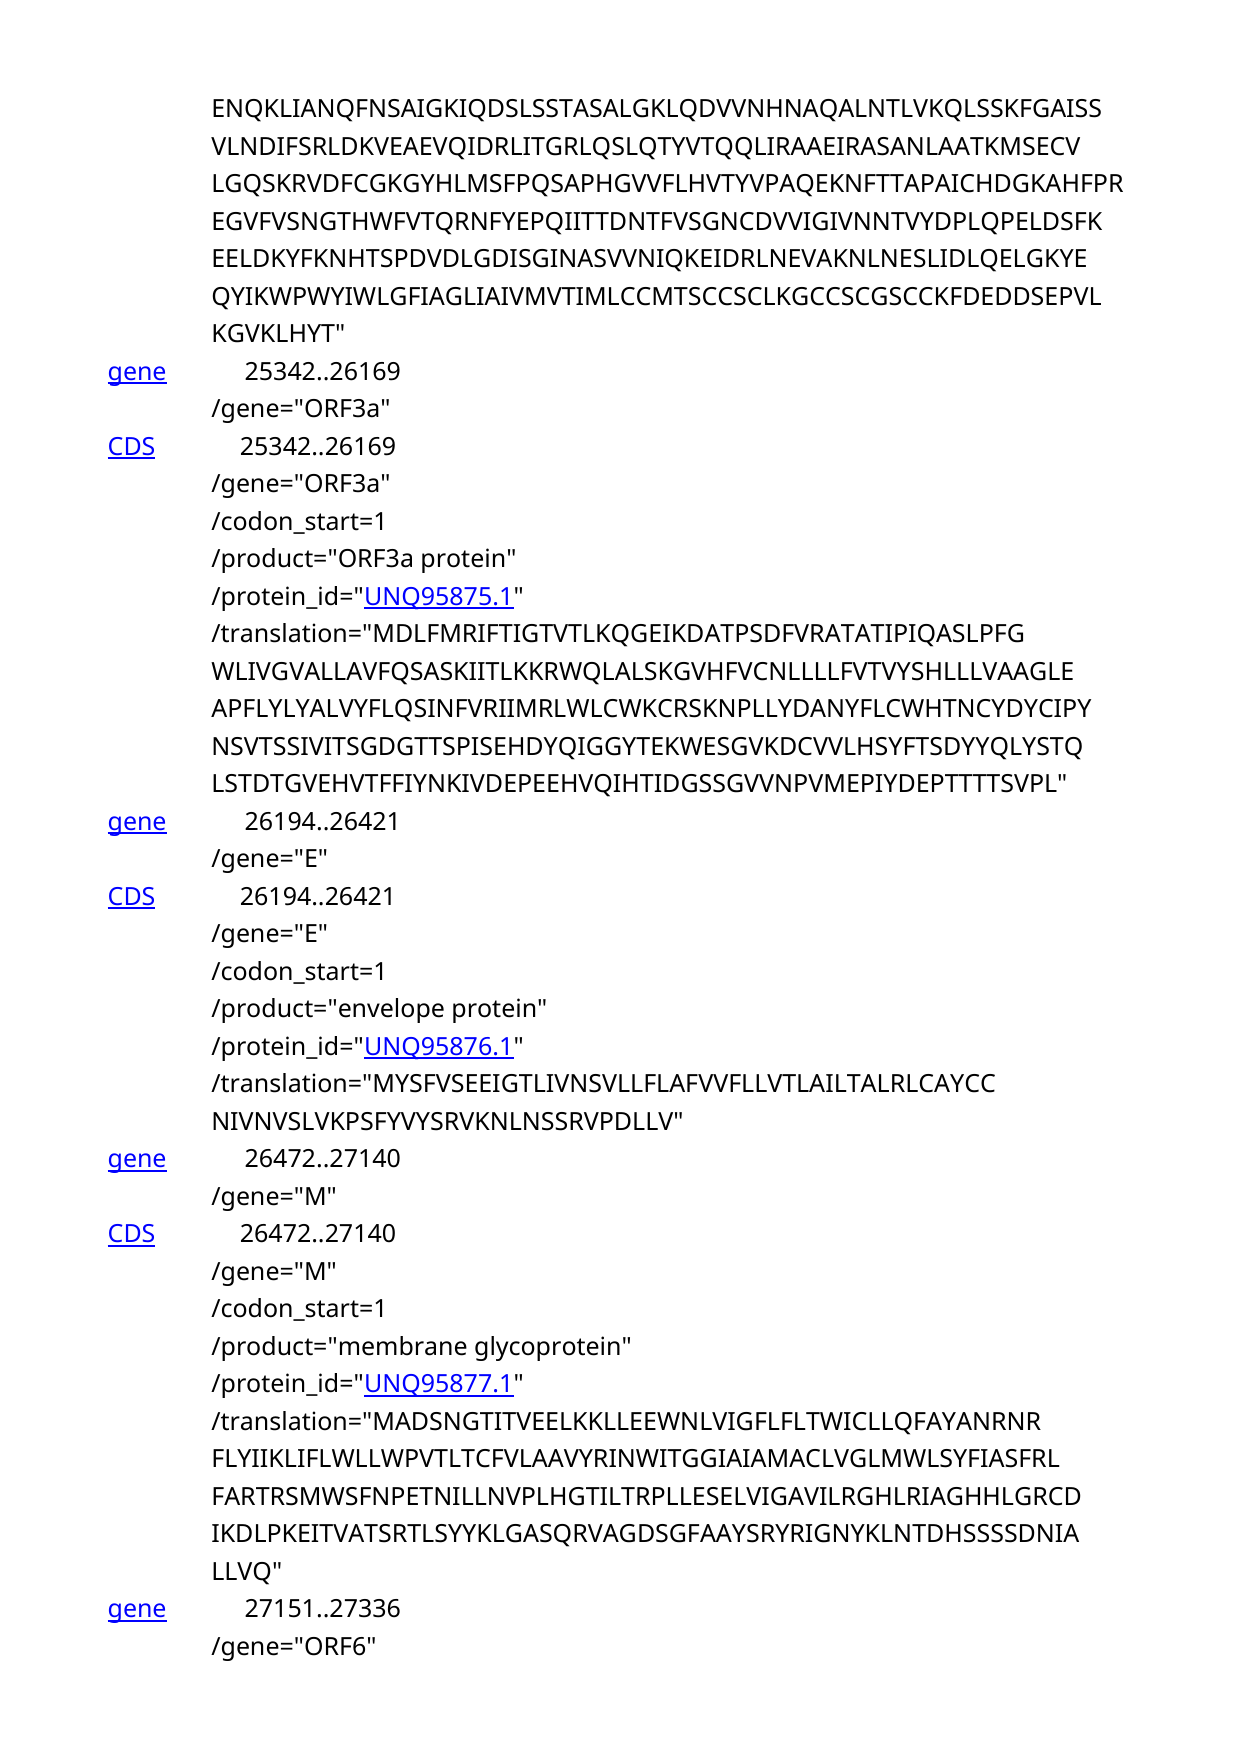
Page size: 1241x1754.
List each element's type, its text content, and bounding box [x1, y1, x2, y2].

text APFLYLYALVYFLQSINFVRIIMRLWLCWKCRSKNPLLYDANYFLCWHTNCYDYCIPY [75, 689, 1165, 727]
text /translation="MADSNGTITVEELKKLLEEWNLVIGFLFLTWICLLQFAYANRNR [75, 1402, 1165, 1439]
text WLIVGVALLAVFQSASKIITLKKRWQLALSKGVHFVCNLLLLFVTVYSHLLLVAAGLE [75, 652, 1165, 689]
text /codon_start=1 [75, 952, 1165, 989]
text /product="envelope protein" [75, 989, 1165, 1027]
text CDS 26194..26421 [75, 877, 1165, 914]
text CDS 25342..26169 [75, 427, 1165, 464]
text gene 26194..26421 [75, 802, 1165, 839]
text /gene="ORF3a" [75, 389, 1165, 427]
text ENQKLIANQFNSAIGKIQDSLSSTASALGKLQDVVNHNAQALNTLVKQLSSKFGAISS [75, 89, 1165, 127]
text /product="membrane glycoprotein" [75, 1327, 1165, 1364]
text /protein_id="UNQ95875.1" [75, 577, 1165, 614]
text /gene="E" [75, 914, 1165, 952]
text KGVKLHYT" [75, 314, 1165, 352]
text gene 25342..26169 [75, 352, 1165, 389]
text /product="ORF3a protein" [75, 539, 1165, 577]
text NIVNVSLVKPSFYVYSRVKNLNSSRVPDLLV" [75, 1102, 1165, 1139]
text /protein_id="UNQ95876.1" [75, 1027, 1165, 1064]
text /gene="ORF3a" [75, 464, 1165, 502]
text /gene="M" [75, 1177, 1165, 1214]
text QYIKWPWYIWLGFIAGLIAIVMVTIMLCCMTSCCSCLKGCCSCGSCCKFDEDDSEPVL [75, 277, 1165, 314]
text NSVTSSIVITSGDGTTSPISEHDYQIGGYTEKWESGVKDCVVLHSYFTSDYYQLYSTQ [75, 727, 1165, 764]
text EGVFVSNGTHWFVTQRNFYEPQIITTDNTFVSGNCDVVIGIVNNTVYDPLQPELDSFK [75, 202, 1165, 239]
text LGQSKRVDFCGKGYHLMSFPQSAPHGVVFLHVTYVPAQEKNFTTAPAICHDGKAHFPR [75, 164, 1165, 202]
text FARTRSMWSFNPETNILLNVPLHGTILTRPLLESELVIGAVILRGHLRIAGHHLGRCD [75, 1477, 1165, 1514]
text EELDKYFKNHTSPDVDLGDISGINASVVNIQKEIDRLNEVAKNLNESLIDLQELGKYE [75, 239, 1165, 277]
text gene 27151..27336 [75, 1589, 1165, 1627]
text /codon_start=1 [75, 502, 1165, 539]
text LSTDTGVEHVTFFIYNKIVDEPEEHVQIHTIDGSSGVVNPVMEPIYDEPTTTTSVPL" [75, 764, 1165, 802]
text LLVQ" [75, 1552, 1165, 1589]
text IKDLPKEITVATSRTLSYYKLGASQRVAGDSGFAAYSRYRIGNYKLNTDHSSSSDNIA [75, 1514, 1165, 1552]
text /translation="MDLFMRIFTIGTVTLKQGEIKDATPSDFVRATATIPIQASLPFG [75, 614, 1165, 652]
text CDS 26472..27140 [75, 1214, 1165, 1252]
text /codon_start=1 [75, 1289, 1165, 1327]
text VLNDIFSRLDKVEAEVQIDRLITGRLQSLQTYVTQQLIRAAEIRASANLAATKMSECV [75, 127, 1165, 164]
text FLYIIKLIFLWLLWPVTLTCFVLAAVYRINWITGGIAIAMACLVGLMWLSYFIASFRL [75, 1439, 1165, 1477]
text /translation="MYSFVSEEIGTLIVNSVLLFLAFVVFLLVTLAILTALRLCAYCC [75, 1064, 1165, 1102]
text /protein_id="UNQ95877.1" [75, 1364, 1165, 1402]
text /gene="E" [75, 839, 1165, 877]
text gene 26472..27140 [75, 1139, 1165, 1177]
text /gene="M" [75, 1252, 1165, 1289]
text /gene="ORF6" [75, 1627, 1165, 1664]
